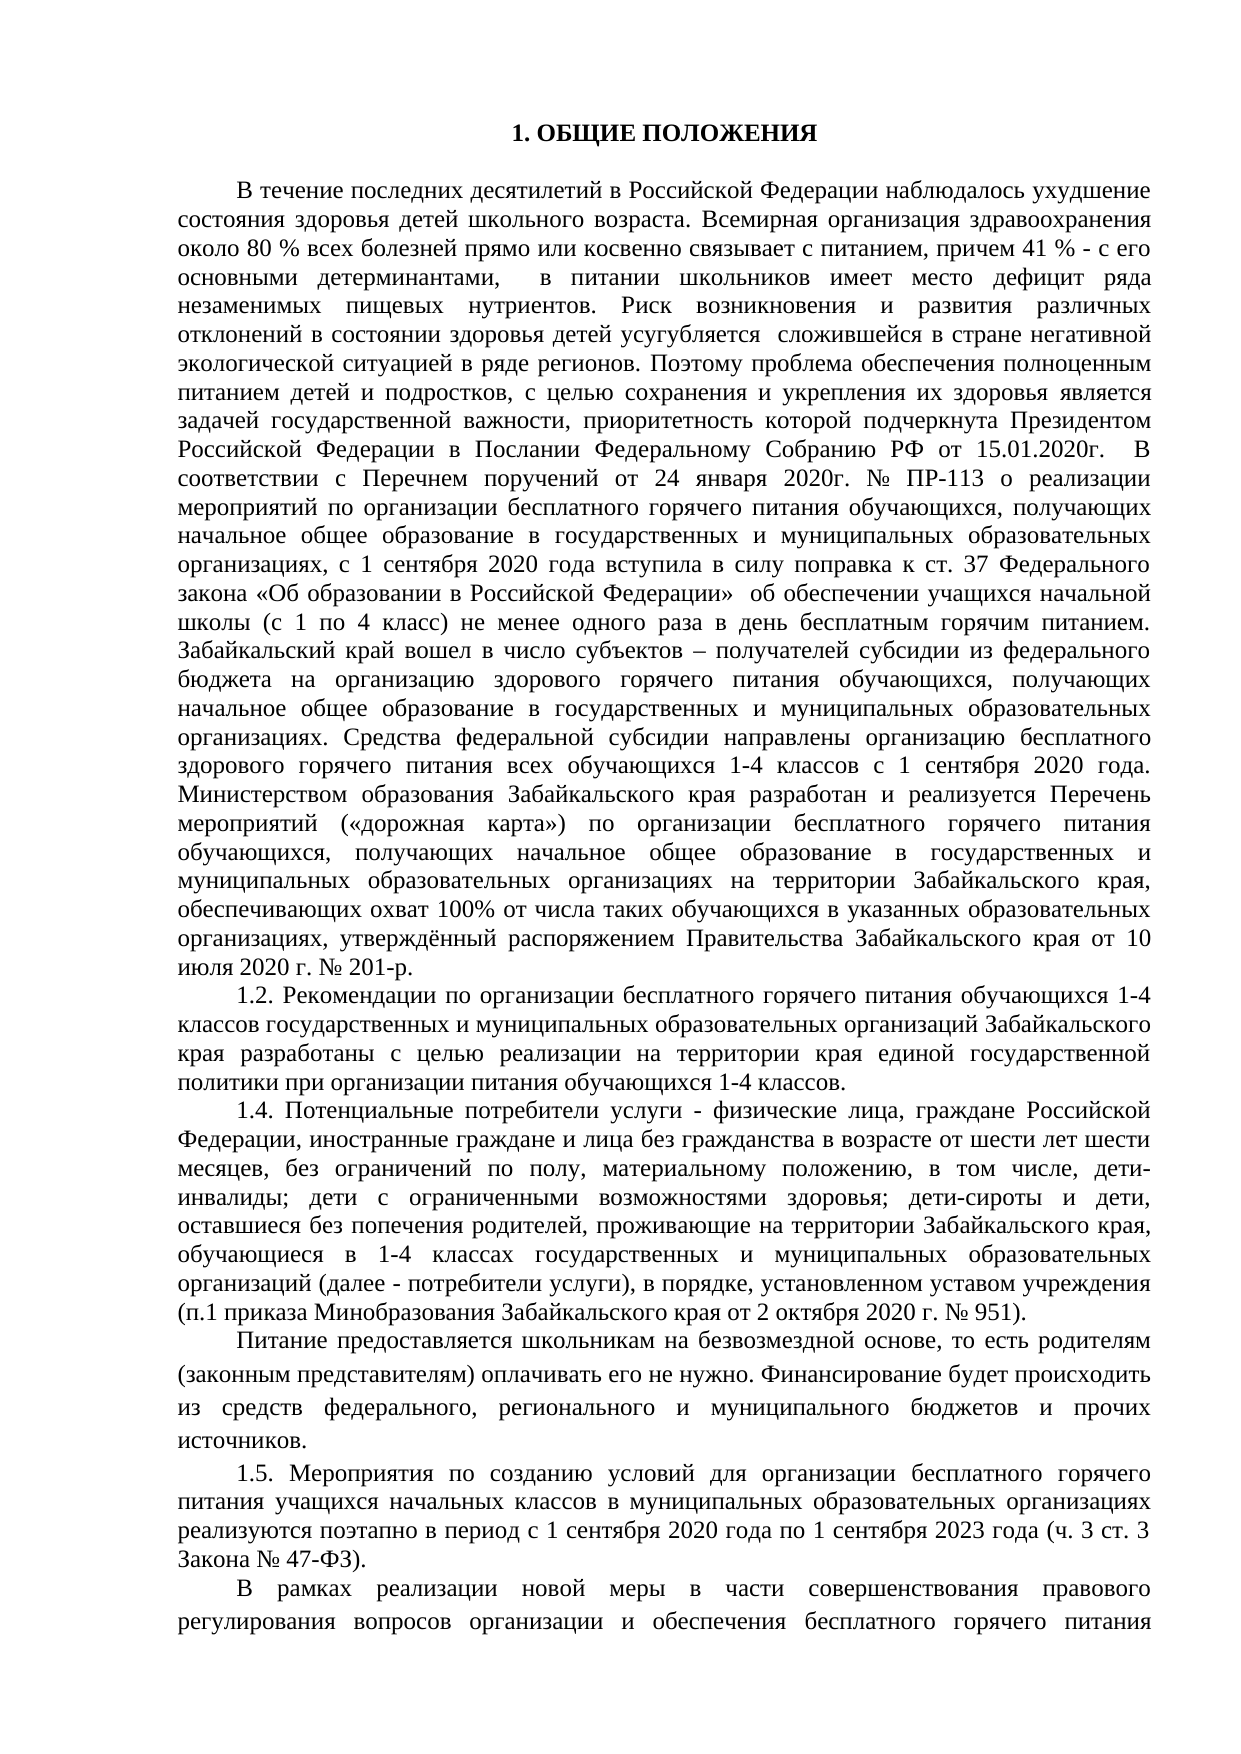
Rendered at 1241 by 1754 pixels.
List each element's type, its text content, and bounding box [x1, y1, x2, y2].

text 1.4. Потенциальные потребители услуги - физические лица, граждане Российской Федерации, иностранные граждане и лица без гражданства в возрасте от шести лет шести месяцев, без ограничений по полу, материальному положению, в том числе, дети-инвалиды; дети с ограниченными возможностями здоровья; дети-сироты и дети, оставшиеся без попечения родителей, проживающие на территории Забайкальского края, обучающиеся в 1-4 классах государственных и муниципальных образовательных организаций (далее - потребители услуги), в порядке, установленном уставом учреждения (п.1 приказа Минобразования Забайкальского края от 2 октября 2020 г. № 951). [177, 1096, 1152, 1326]
text 1.2. Рекомендации по организации бесплатного горячего питания обучающихся 1-4 классов государственных и муниципальных образовательных организаций Забайкальского края разработаны с целью реализации на территории края единой государственной политики при организации питания обучающихся 1-4 классов. [177, 981, 1152, 1096]
text 1.5. Мероприятия по созданию условий для организации бесплатного горячего питания учащихся начальных классов в муниципальных образовательных организациях реализуются поэтапно в период с 1 сентября 2020 года по 1 сентября 2023 года (ч. 3 ст. 3 Закона № 47-ФЗ). [177, 1458, 1152, 1573]
text Питание предоставляется школьникам на безвозмездной основе, то есть родителям (законным представителям) оплачивать его не нужно. Финансирование будет происходить из средств федерального, регионального и муниципального бюджетов и прочих источников. [177, 1326, 1152, 1453]
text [177, 1573, 1152, 1634]
text 1. ОБЩИЕ ПОЛОЖЕНИЯ [177, 118, 1152, 147]
text В течение последних десятилетий в Российской Федерации наблюдалось ухудшение состояния здоровья детей школьного возраста. Всемирная организация здравоохранения около 80 % всех болезней прямо или косвенно связывает с питанием, причем 41 % - с его основными детерминантами, в питании школьников имеет место дефицит ряда незаменимых пищевых нутриентов. Риск возникновения и развития различных отклонений в состоянии здоровья детей усугубляется сложившейся в стране негативной экологической ситуацией в ряде регионов. Поэтому проблема обеспечения полноценным питанием детей и подростков, с целью сохранения и укрепления их здоровья является задачей государственной важности, приоритетность которой подчеркнута Президентом Российской Федерации в Послании Федеральному Собранию РФ от 15.01.2020г. В соответствии с Перечнем поручений от 24 января 2020г. № ПР-113 о реализации мероприятий по организации бесплатного горячего питания обучающихся, получающих начальное общее образование в государственных и муниципальных образовательных организациях, с 1 сентября 2020 года вступила в силу поправка к ст. 37 Федерального закона «Об образовании в Российской Федерации» об обеспечении учащихся начальной школы (с 1 по 4 класс) не менее одного раза в день бесплатным горячим питанием. Забайкальский край вошел в число субъектов – получателей субсидии из федерального бюджета на организацию здорового горячего питания обучающихся, получающих начальное общее образование в государственных и муниципальных образовательных организациях. Средства федеральной субсидии направлены организацию бесплатного здорового горячего питания всех обучающихся 1-4 классов с 1 сентября 2020 года. Министерством образования Забайкальского края разработан и реализуется Перечень мероприятий («дорожная карта») по организации бесплатного горячего питания обучающихся, получающих начальное общее образование в государственных и муниципальных образовательных организациях на территории Забайкальского края, обеспечивающих охват 100% от числа таких обучающихся в указанных образовательных организациях, утверждённый распоряжением Правительства Забайкальского края от 10 июля 2020 г. № 201-р. [177, 176, 1152, 981]
